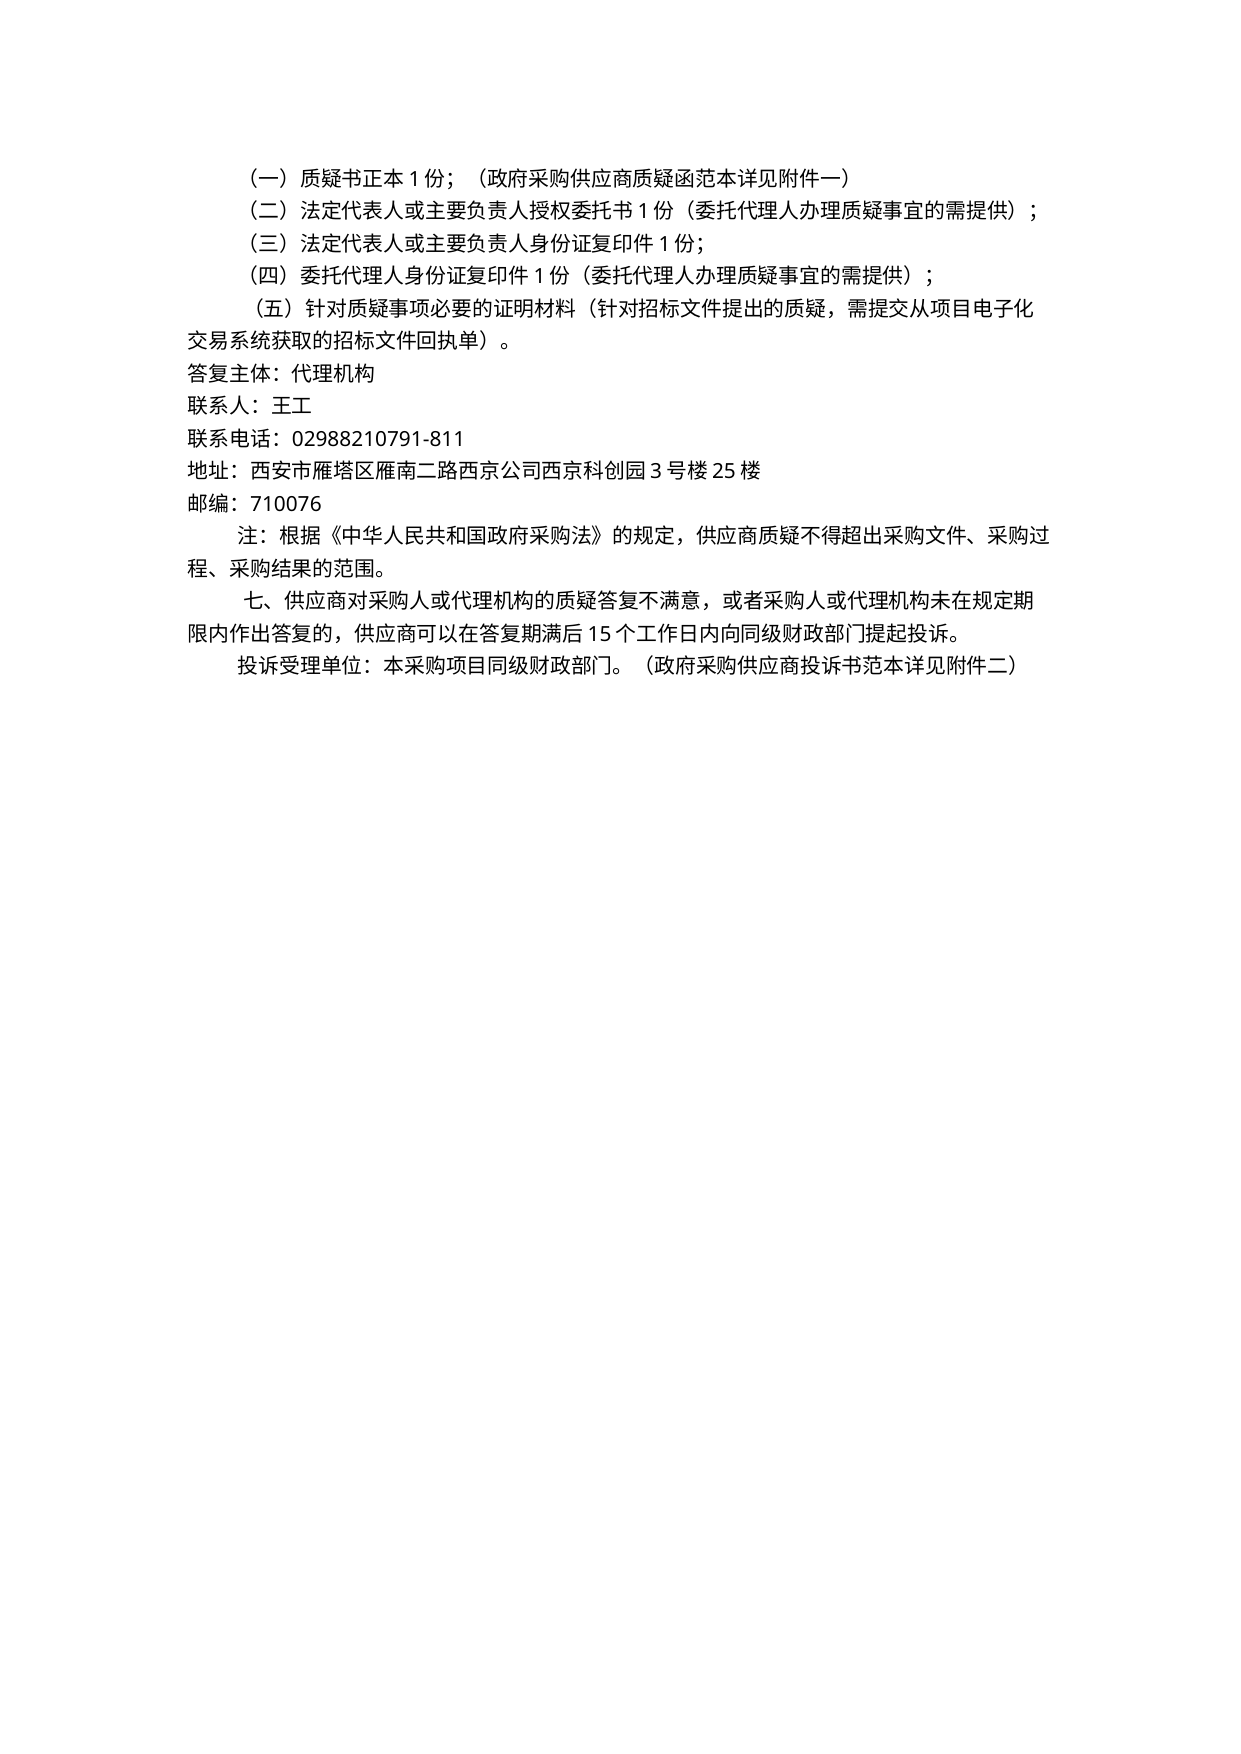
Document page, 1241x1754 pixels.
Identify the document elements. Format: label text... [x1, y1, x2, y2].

text 投诉受理单位：本采购项目同级财政部门。（政府采购供应商投诉书范本详见附件二） [187, 649, 1053, 682]
text 地址：西安市雁塔区雁南二路西京公司西京科创园3号楼25楼 [187, 454, 1053, 487]
text 注：根据《中华人民共和国政府采购法》的规定，供应商质疑不得超出采购文件、采购过程、采购结果的范围。 [187, 519, 1053, 584]
text （二）法定代表人或主要负责人授权委托书1份（委托代理人办理质疑事宜的需提供）； [187, 194, 1053, 227]
text 七、供应商对采购人或代理机构的质疑答复不满意，或者采购人或代理机构未在规定期限内作出答复的，供应商可以在答复期满后15个工作日内向同级财政部门提起投诉。 [187, 584, 1053, 649]
text （一）质疑书正本1份；（政府采购供应商质疑函范本详见附件一） [187, 162, 1053, 194]
text 邮编：710076 [187, 487, 1053, 519]
text 联系电话：02988210791-811 [187, 422, 1053, 454]
text （五）针对质疑事项必要的证明材料（针对招标文件提出的质疑，需提交从项目电子化交易系统获取的招标文件回执单）。 [187, 292, 1053, 357]
text （四）委托代理人身份证复印件1份（委托代理人办理质疑事宜的需提供）； [187, 259, 1053, 292]
text （三）法定代表人或主要负责人身份证复印件1份； [187, 227, 1053, 259]
text 答复主体：代理机构 [187, 357, 1053, 389]
text 联系人：王工 [187, 389, 1053, 422]
